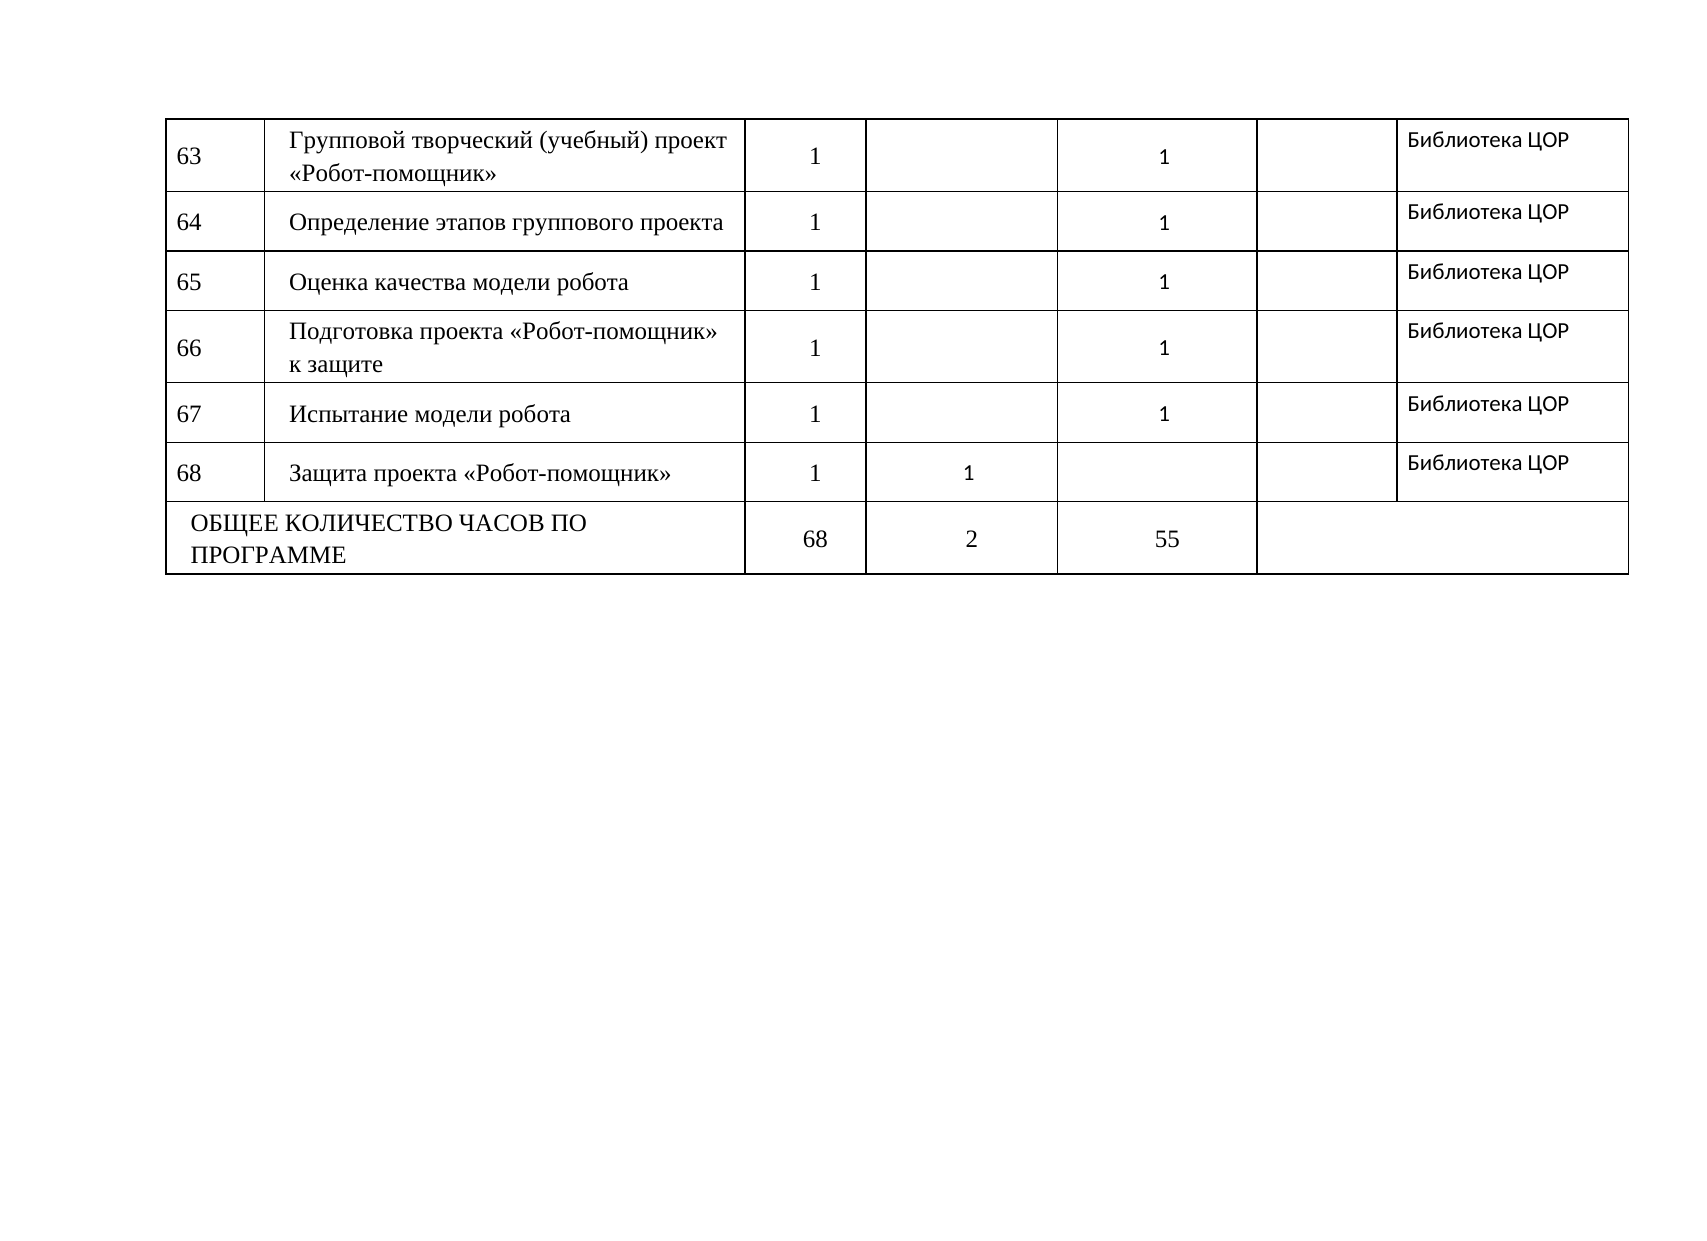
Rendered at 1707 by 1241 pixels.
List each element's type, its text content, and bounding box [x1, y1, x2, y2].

table_cell 1 [867, 443, 1057, 501]
table_cell 68 [746, 502, 865, 573]
table_cell 67 [167, 383, 264, 441]
table_cell [1258, 443, 1396, 501]
table_cell Определение этапов группового проекта [265, 192, 744, 250]
table_cell 1 [746, 383, 865, 441]
table_cell 1 [746, 252, 865, 309]
table_cell [1258, 311, 1396, 382]
table_cell ОБЩЕЕ КОЛИЧЕСТВО ЧАСОВ ПО ПРОГРАММЕ [167, 502, 744, 573]
table_cell [1258, 383, 1396, 441]
table_cell 1 [746, 443, 865, 501]
table_cell 1 [746, 311, 865, 382]
table_cell [867, 252, 1057, 309]
table_cell Библиотека ЦОР [1398, 311, 1628, 382]
table_cell [867, 383, 1057, 441]
table_cell 1 [746, 192, 865, 250]
table_cell 55 [1058, 502, 1256, 573]
table_cell 1 [1058, 311, 1256, 382]
table_cell 65 [167, 252, 264, 309]
table_cell 64 [167, 192, 264, 250]
table_cell 68 [167, 443, 264, 501]
table_cell 1 [1058, 192, 1256, 250]
table_cell 66 [167, 311, 264, 382]
table_cell 2 [867, 502, 1057, 573]
table_cell 63 [167, 120, 264, 191]
table_cell Библиотека ЦОР [1398, 443, 1628, 501]
table_cell 1 [746, 120, 865, 191]
table_cell Испытание модели робота [265, 383, 744, 441]
table_cell [867, 192, 1057, 250]
table_cell Подготовка проекта «Робот-помощник» к защите [265, 311, 744, 382]
table_cell 1 [1058, 252, 1256, 309]
table_cell [1258, 120, 1396, 191]
table_cell [1258, 192, 1396, 250]
table_cell Библиотека ЦОР [1398, 192, 1628, 250]
table_cell [1258, 502, 1628, 573]
table_cell [867, 120, 1057, 191]
table_cell [867, 311, 1057, 382]
table_cell Библиотека ЦОР [1398, 120, 1628, 191]
table_cell [1258, 252, 1396, 309]
table_cell 1 [1058, 120, 1256, 191]
table_cell Библиотека ЦОР [1398, 383, 1628, 441]
table_cell 1 [1058, 383, 1256, 441]
table_cell Оценка качества модели робота [265, 252, 744, 309]
table_cell Групповой творческий (учебный) проект «Робот-помощник» [265, 120, 744, 191]
table_cell Защита проекта «Робот-помощник» [265, 443, 744, 501]
table_cell Библиотека ЦОР [1398, 252, 1628, 309]
table_cell [1058, 443, 1256, 501]
